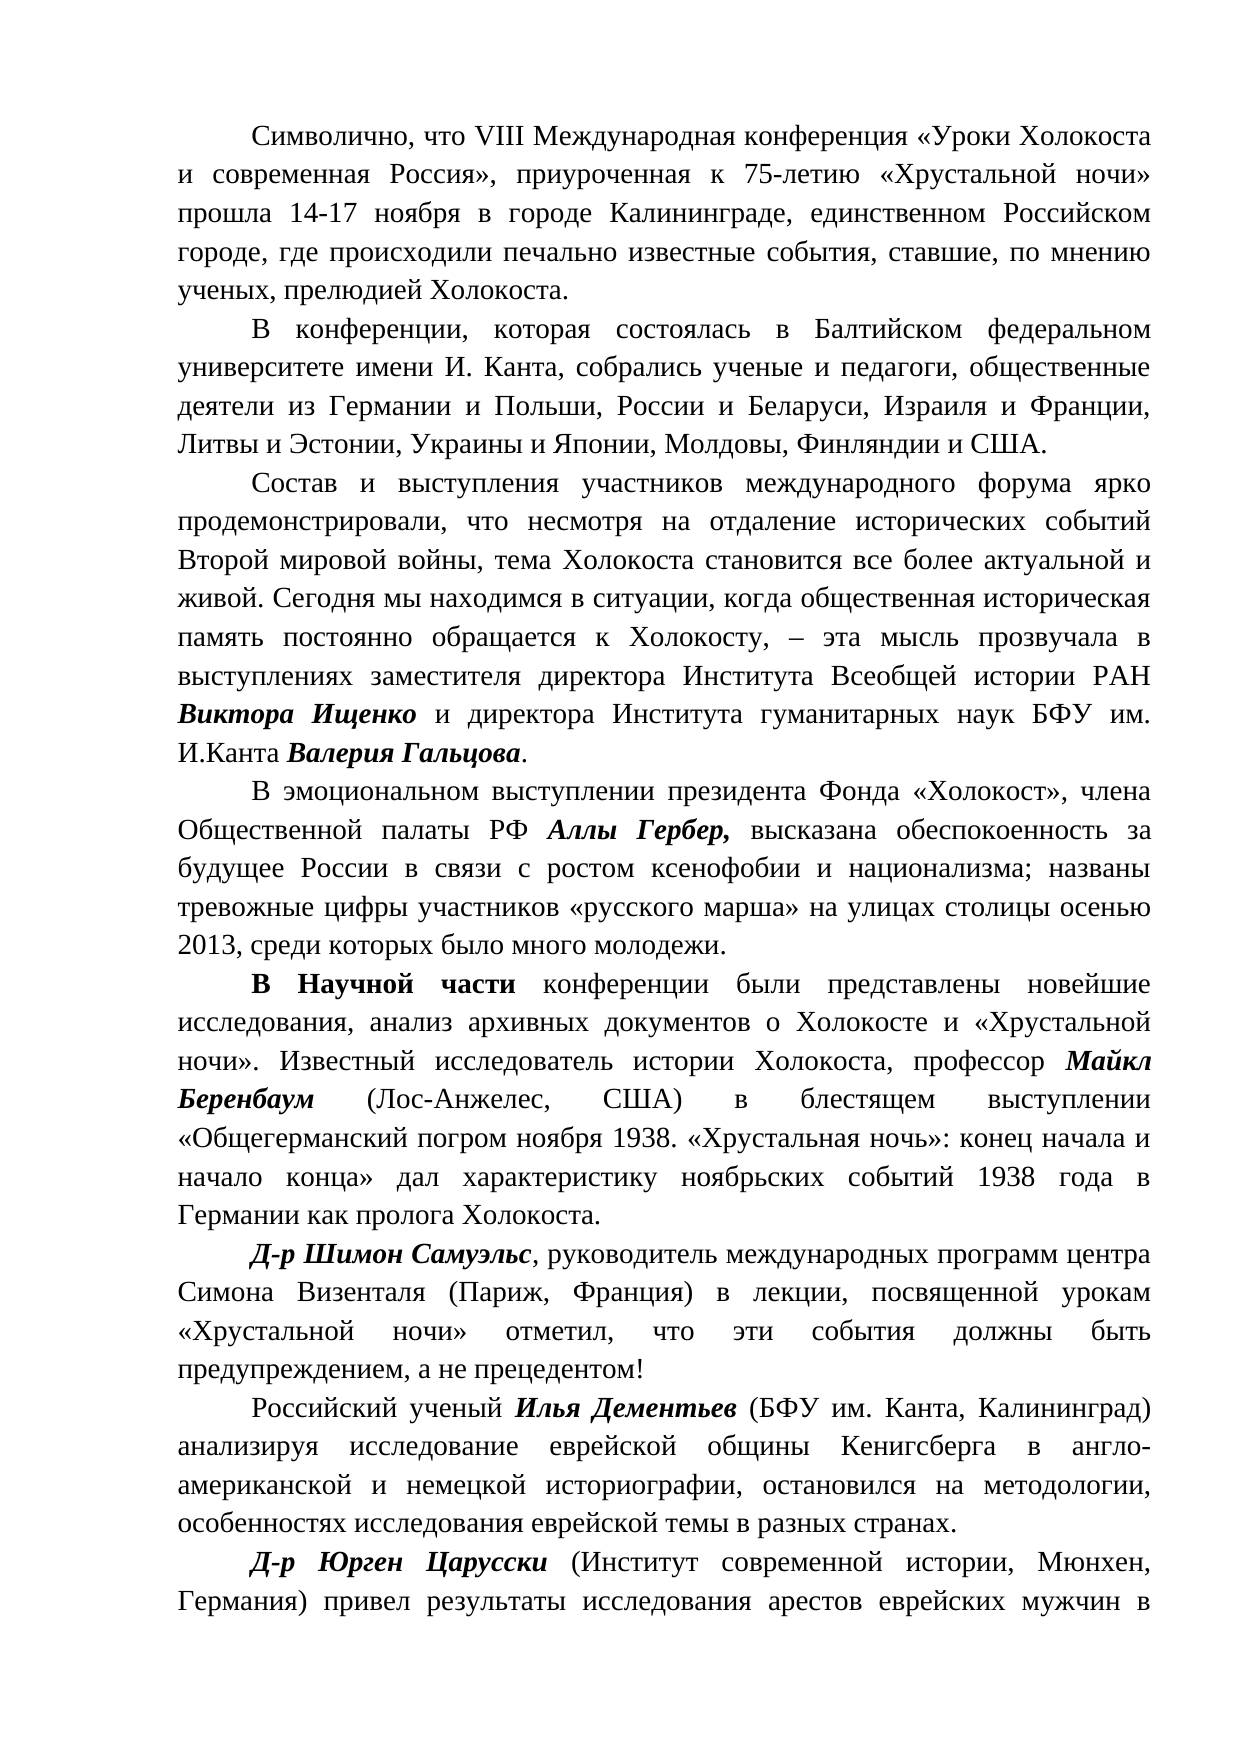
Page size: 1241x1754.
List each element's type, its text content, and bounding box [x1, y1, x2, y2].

text В конференции, которая состоялась в Балтийском федеральном университете имени И. Канта, собрались ученые и педагоги, общественные деятели из Германии и Польши, России и Беларуси, Израиля и Франции, Литвы и Эстонии, Украины и Японии, Молдовы, Финляндии и США. [177, 311, 1152, 460]
text Д-р Шимон Самуэльс, руководитель международных программ центра Симона Визенталя (Париж, Франция) в лекции, посвященной урокам «Хрустальной ночи» отметил, что эти события должны быть предупреждением, а не прецедентом! [177, 1236, 1152, 1385]
text Российский ученый Илья Дементьев (БФУ им. Канта, Калининград) анализируя исследование еврейской общины Кенигсберга в англо-американской и немецкой историографии, остановился на методологии, особенностях исследования еврейской темы в разных странах. [177, 1390, 1152, 1539]
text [177, 1544, 1152, 1616]
text Символично, что VIII Международная конференция «Уроки Холокоста и современная Россия», приуроченная к 75-летию «Хрустальной ночи» прошла 14-17 ноября в городе Калининграде, единственном Российском городе, где происходили печально известные события, ставшие, по мнению ученых, прелюдией Холокоста. [177, 118, 1152, 306]
text В Научной части конференции были представлены новейшие исследования, анализ архивных документов о Холокосте и «Хрустальной ночи». Известный исследователь истории Холокоста, профессор Майкл Беренбаум (Лос-Анжелес, США) в блестящем выступлении «Общегерманский погром ноября 1938. «Хрустальная ночь»: конец начала и начало конца» дал характеристику ноябрьских событий 1938 года в Германии как пролога Холокоста. [177, 966, 1152, 1231]
text Состав и выступления участников международного форума ярко продемонстрировали, что несмотря на отдаление исторических событий Второй мировой войны, тема Холокоста становится все более актуальной и живой. Сегодня мы находимся в ситуации, когда общественная историческая память постоянно обращается к Холокосту, – эта мысль прозвучала в выступлениях заместителя директора Института Всеобщей истории РАН Виктора Ищенко и директора Института гуманитарных наук БФУ им. И.Канта Валерия Гальцова. [177, 465, 1152, 768]
text В эмоциональном выступлении президента Фонда «Холокост», члена Общественной палаты РФ Аллы Гербер, высказана обеспокоенность за будущее России в связи с ростом ксенофобии и национализма; названы тревожные цифры участников «русского марша» на улицах столицы осенью 2013, среди которых было много молодежи. [177, 773, 1152, 961]
